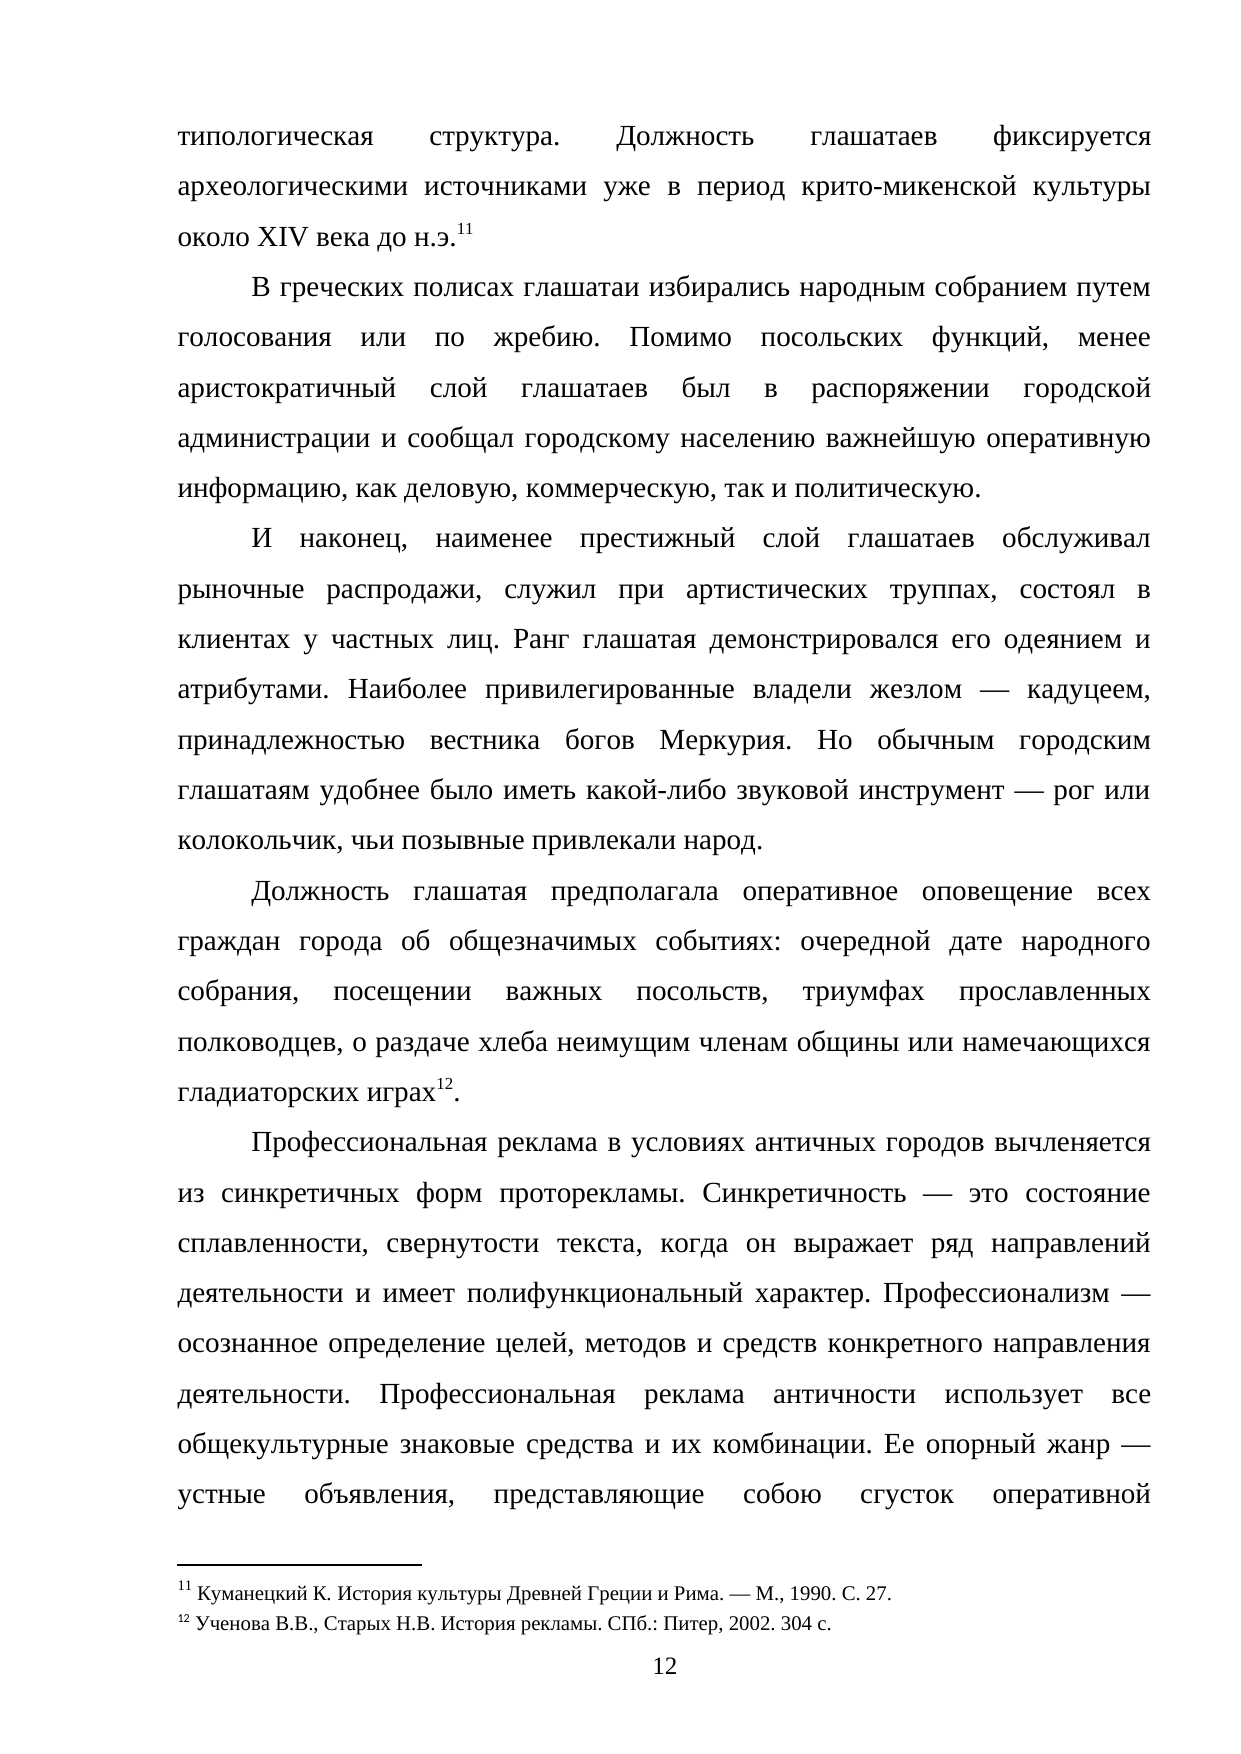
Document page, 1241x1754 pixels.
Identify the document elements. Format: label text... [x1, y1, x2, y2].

text Должность глашатая предполагала оперативное оповещение всех граждан города об общезначимых событиях: очередной дате народного собрания, посещении важных посольств, триумфах прославленных полководцев, о раздаче хлеба неимущим членам общины или намечающихся гладиаторских играх. [177, 873, 1152, 1108]
text В греческих полисах глашатаи избирались народным собранием путем голосования или по жребию. Помимо посольских функций, менее аристократичный слой глашатаев был в распоряжении городской администрации и сообщал городскому населению важнейшую оперативную информацию, как деловую, коммерческую, так и политическую. [177, 269, 1152, 504]
text И наконец, наименее престижный слой глашатаев обслуживал рыночные распродажи, служил при артистических труппах, состоял в клиентах у частных лиц. Ранг глашатая демонстрировался его одеянием и атрибутами. Наиболее привилегированные владели жезлом — кадуцеем, принадлежностью вестника богов Меркурия. Но обычным городским глашатаям удобнее было иметь какой-либо звуковой инструмент — рог или колокольчик, чьи позывные привлекали народ. [177, 521, 1152, 856]
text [177, 118, 1152, 252]
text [177, 1124, 1152, 1510]
